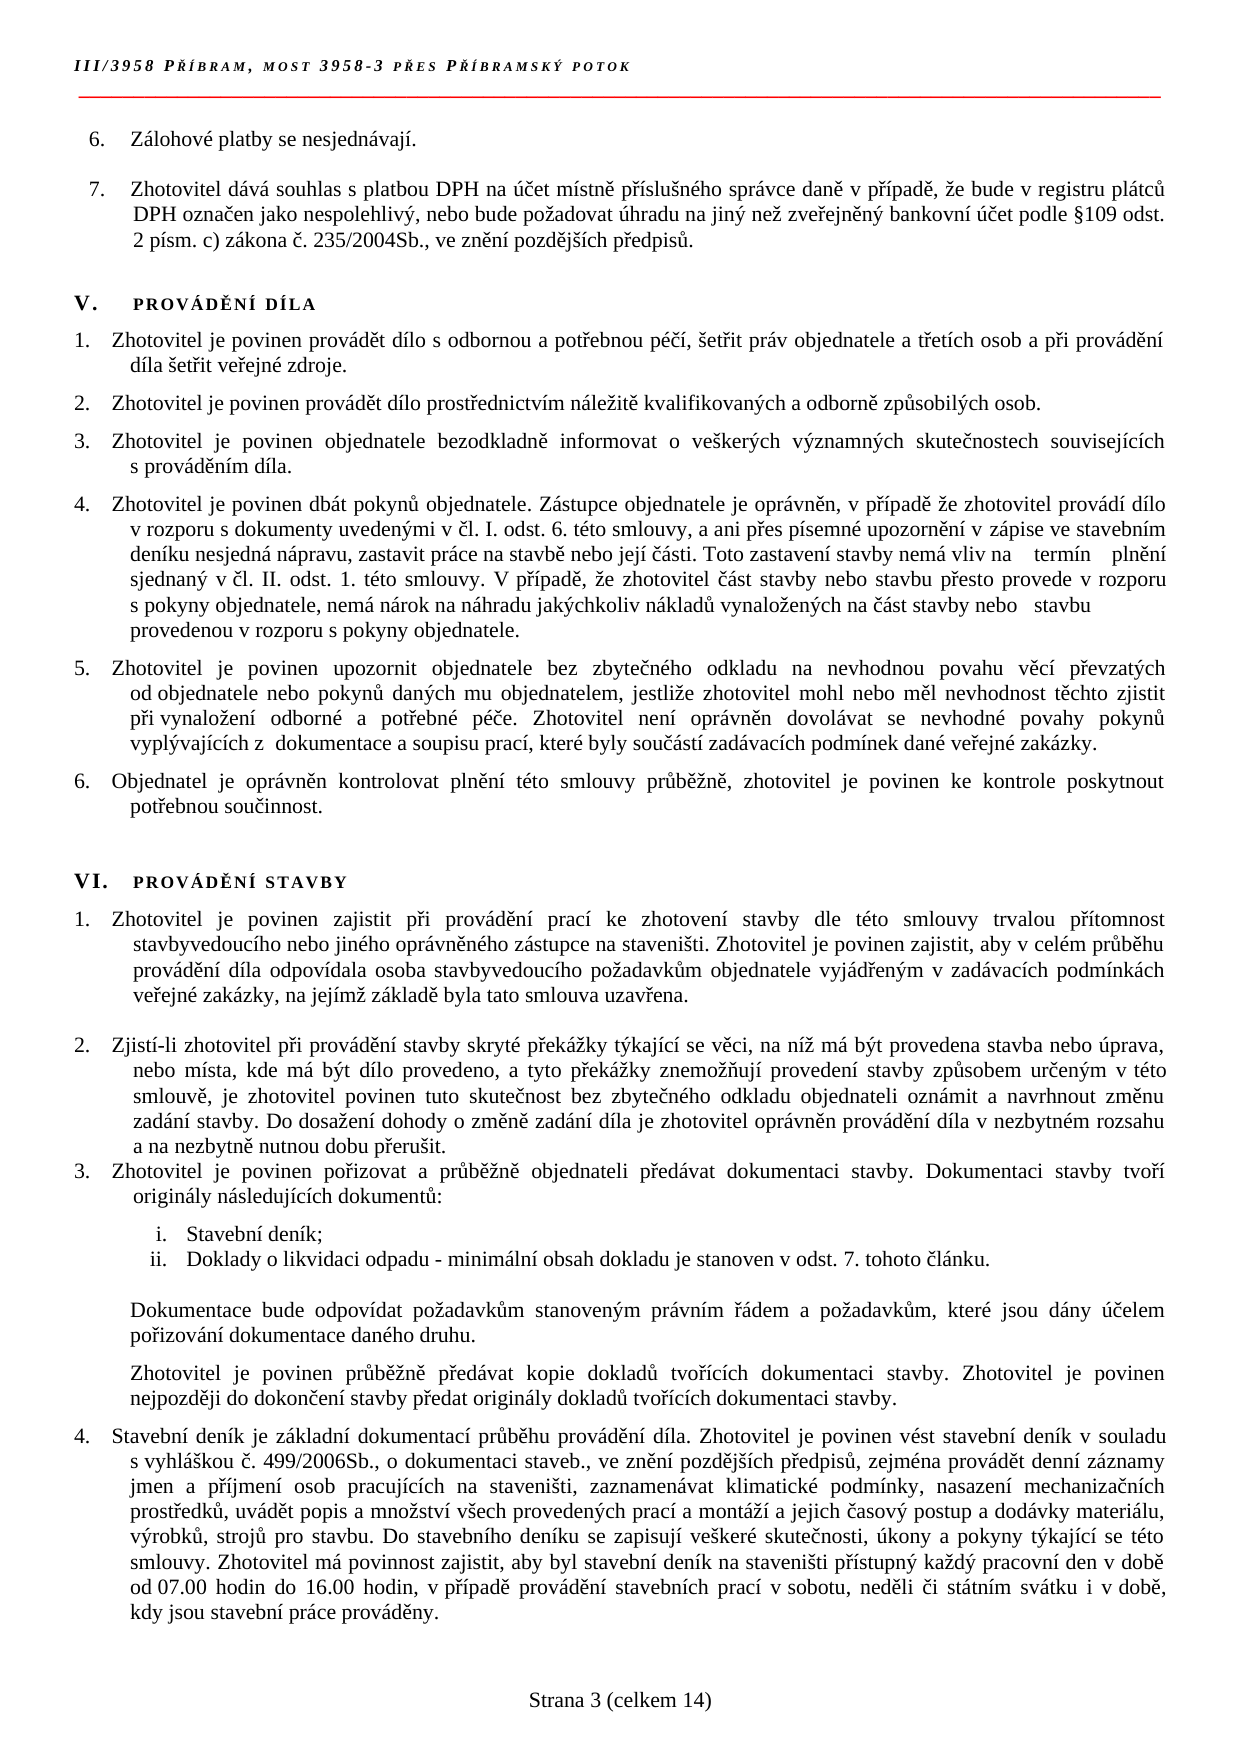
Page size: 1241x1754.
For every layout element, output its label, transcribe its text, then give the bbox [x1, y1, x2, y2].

list Zhotovitel je povinen dbát pokynů objednatele. Zástupce objednatele je oprávněn, v případě že zhotovitel provádí dílo v rozporu s dokumenty uvedenými v čl. I. odst. 6. této smlouvy, a ani přes písemné upozornění v zápise ve stavebním deníku nesjedná nápravu, zastavit práce na stavbě nebo její části. Toto zastavení stavby nemá vliv na termín plnění sjednaný v čl. II. odst. 1. této smlouvy. V případě, že zhotovitel část stavby nebo stavbu přesto provede v rozporu s pokyny objednatele, nemá nárok na náhradu jakýchkoliv nákladů vynaložených na část stavby nebo stavbu provedenou v rozporu s pokyny objednatele. [74, 491, 1166, 642]
list Zhotovitel dává souhlas s platbou DPH na účet místně příslušného správce daně v případě, že bude v registru plátců DPH označen jako nespolehlivý, nebo bude požadovat úhradu na jiný než zveřejněný bankovní účet podle §109 odst. 2 písm. c) zákona č. 235/2004Sb., ve znění pozdějších předpisů. [89, 176, 1166, 252]
list Zjistí-li zhotovitel při provádění stavby skryté překážky týkající se věci, na níž má být provedena stavba nebo úprava, nebo místa, kde má být dílo provedeno, a tyto překážky znemožňují provedení stavby způsobem určeným v této smlouvě, je zhotovitel povinen tuto skutečnost bez zbytečného odkladu objednateli oznámit a navrhnout změnu zadání stavby. Do dosažení dohody o změně zadání díla je zhotovitel oprávněn provádění díla v nezbytném rozsahu a na nezbytně nutnou dobu přerušit. [74, 1032, 1166, 1158]
list provádění stavby [74, 868, 1166, 894]
list Zhotovitel je povinen objednatele bezodkladně informovat o veškerých významných skutečnostech souvisejících s prováděním díla. [74, 428, 1166, 478]
list Objednatel je oprávněn kontrolovat plnění této smlouvy průběžně, zhotovitel je povinen ke kontrole poskytnout potřebnou součinnost. [74, 768, 1166, 818]
text Dokumentace bude odpovídat požadavkům stanoveným právním řádem a požadavkům, které jsou dány účelem pořizování dokumentace daného druhu. [130, 1297, 1166, 1347]
list Zhotovitel je povinen zajistit při provádění prací ke zhotovení stavby dle této smlouvy trvalou přítomnost stavbyvedoucího nebo jiného oprávněného zástupce na staveništi. Zhotovitel je povinen zajistit, aby v celém průběhu provádění díla odpovídala osoba stavbyvedoucího požadavkům objednatele vyjádřeným v zadávacích podmínkách veřejné zakázky, na jejímž základě byla tato smlouva uzavřena. [74, 906, 1166, 1007]
text Zhotovitel je povinen průběžně předávat kopie dokladů tvořících dokumentaci stavby. Zhotovitel je povinen nejpozději do dokončení stavby předat originály dokladů tvořících dokumentaci stavby. [130, 1360, 1166, 1410]
list Zhotovitel je povinen pořizovat a průběžně objednateli předávat dokumentaci stavby. Dokumentaci stavby tvoří originály následujících dokumentů: [74, 1158, 1166, 1209]
list Stavební deník je základní dokumentací průběhu provádění díla. Zhotovitel je povinen vést stavební deník v souladu s vyhláškou č. 499/2006Sb., o dokumentaci staveb., ve znění pozdějších předpisů, zejména provádět denní záznamy jmen a příjmení osob pracujících na staveništi, zaznamenávat klimatické podmínky, nasazení mechanizačních prostředků, uvádět popis a množství všech provedených prací a montáží a jejich časový postup a dodávky materiálu, výrobků, strojů pro stavbu. Do stavebního deníku se zapisují veškeré skutečnosti, úkony a pokyny týkající se této smlouvy. Zhotovitel má povinnost zajistit, aby byl stavební deník na staveništi přístupný každý pracovní den v době od 07.00 hodin do 16.00 hodin, v případě provádění stavebních prací v sobotu, neděli či státním svátku i v době, kdy jsou stavební práce prováděny. [74, 1423, 1166, 1624]
list Zhotovitel je povinen provádět dílo s odbornou a potřebnou péčí, šetřit práv objednatele a třetích osob a při provádění díla šetřit veřejné zdroje. [74, 327, 1166, 378]
list Stavební deník; [167, 1221, 1166, 1246]
list Zálohové platby se nesjednávají. [89, 126, 1166, 151]
list Doklady o likvidaci odpadu - minimální obsah dokladu je stanoven v odst. 7. tohoto článku. [167, 1246, 1166, 1272]
list Zhotovitel je povinen provádět dílo prostřednictvím náležitě kvalifikovaných a odborně způsobilých osob. [74, 390, 1166, 415]
list provádění díla [74, 289, 1166, 315]
list Zhotovitel je povinen upozornit objednatele bez zbytečného odkladu na nevhodnou povahu věcí převzatých od objednatele nebo pokynů daných mu objednatelem, jestliže zhotovitel mohl nebo měl nevhodnost těchto zjistit při vynaložení odborné a potřebné péče. Zhotovitel není oprávněn dovolávat se nevhodné povahy pokynů vyplývajících z dokumentace a soupisu prací, které byly součástí zadávacích podmínek dané veřejné zakázky. [74, 654, 1166, 755]
